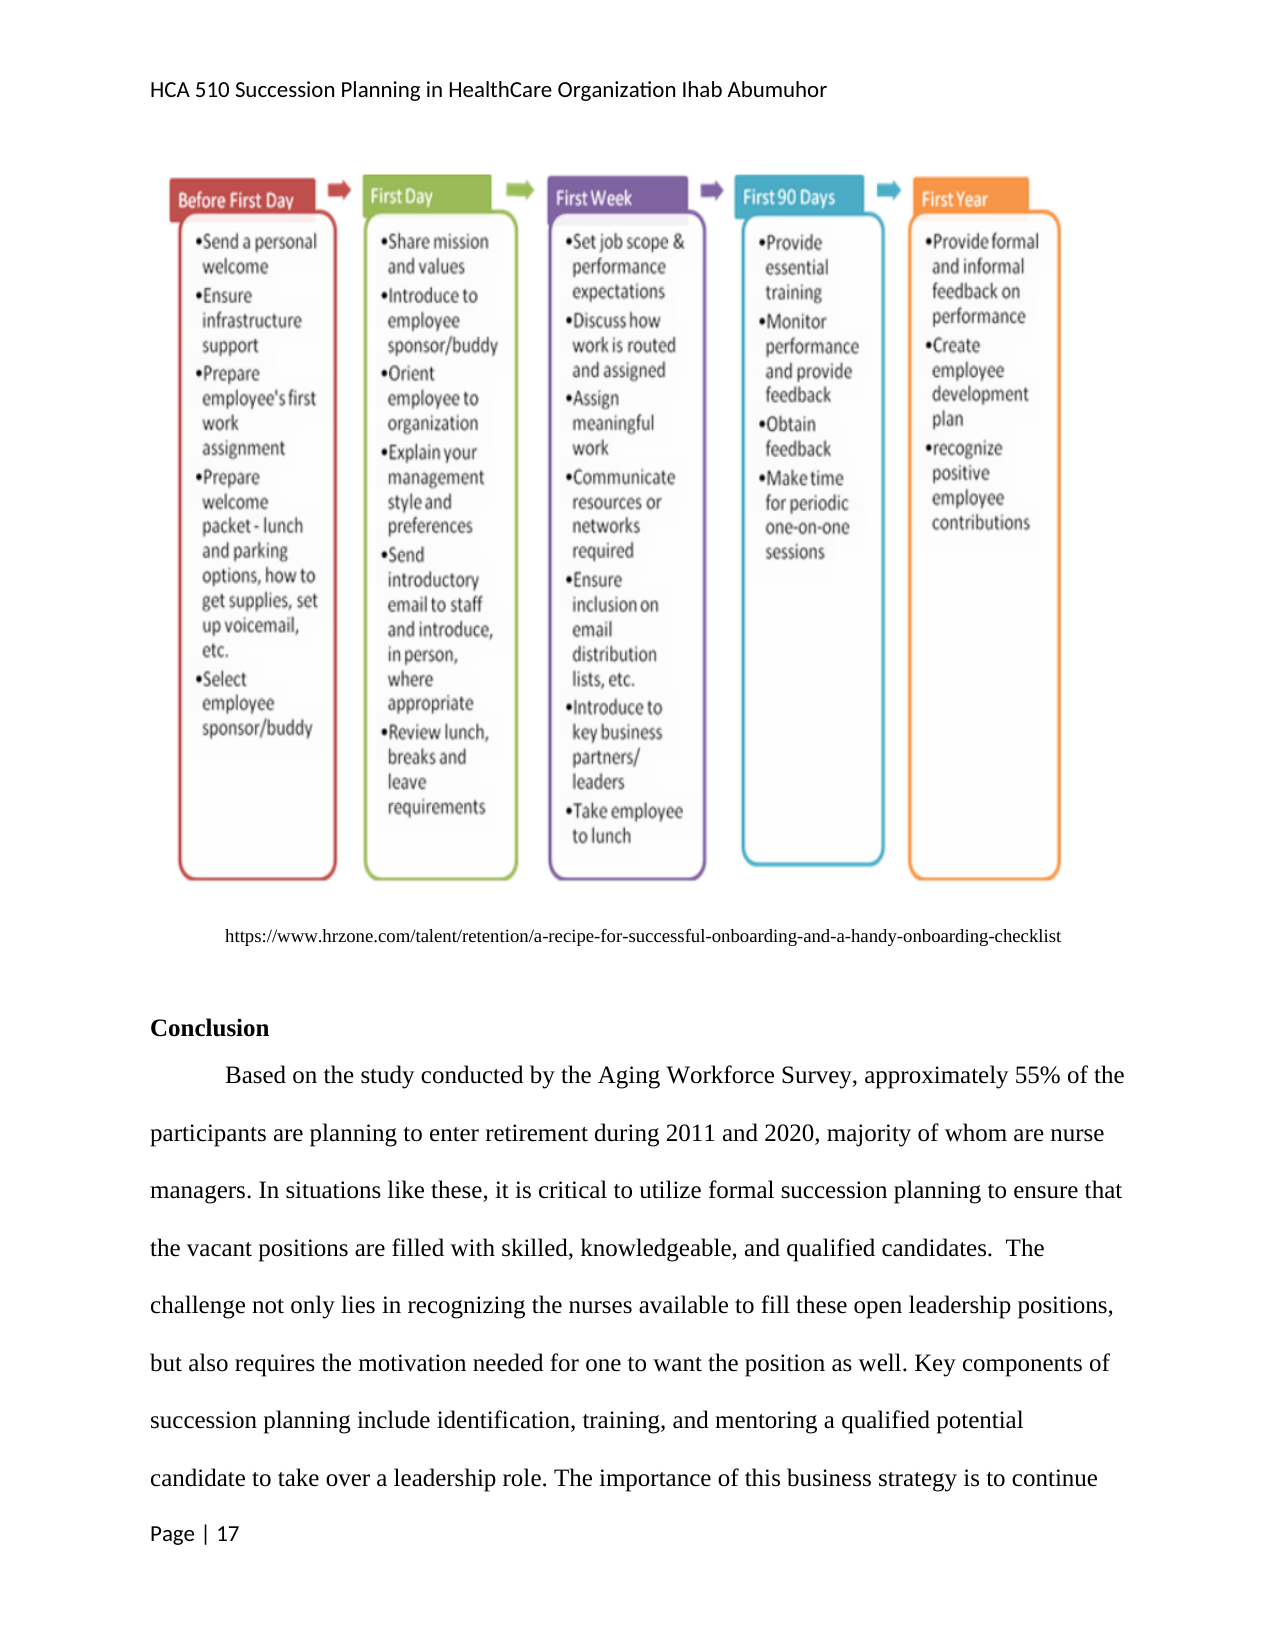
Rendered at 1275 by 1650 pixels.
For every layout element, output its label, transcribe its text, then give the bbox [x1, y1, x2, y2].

text https://www.hrzone.com/talent/retention/a-recipe-for-successful-onboarding-and-a-handy-onboarding-checklist [150, 925, 1125, 947]
picture [150, 150, 1125, 907]
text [150, 1060, 1125, 1492]
text Conclusion [150, 1013, 1125, 1041]
